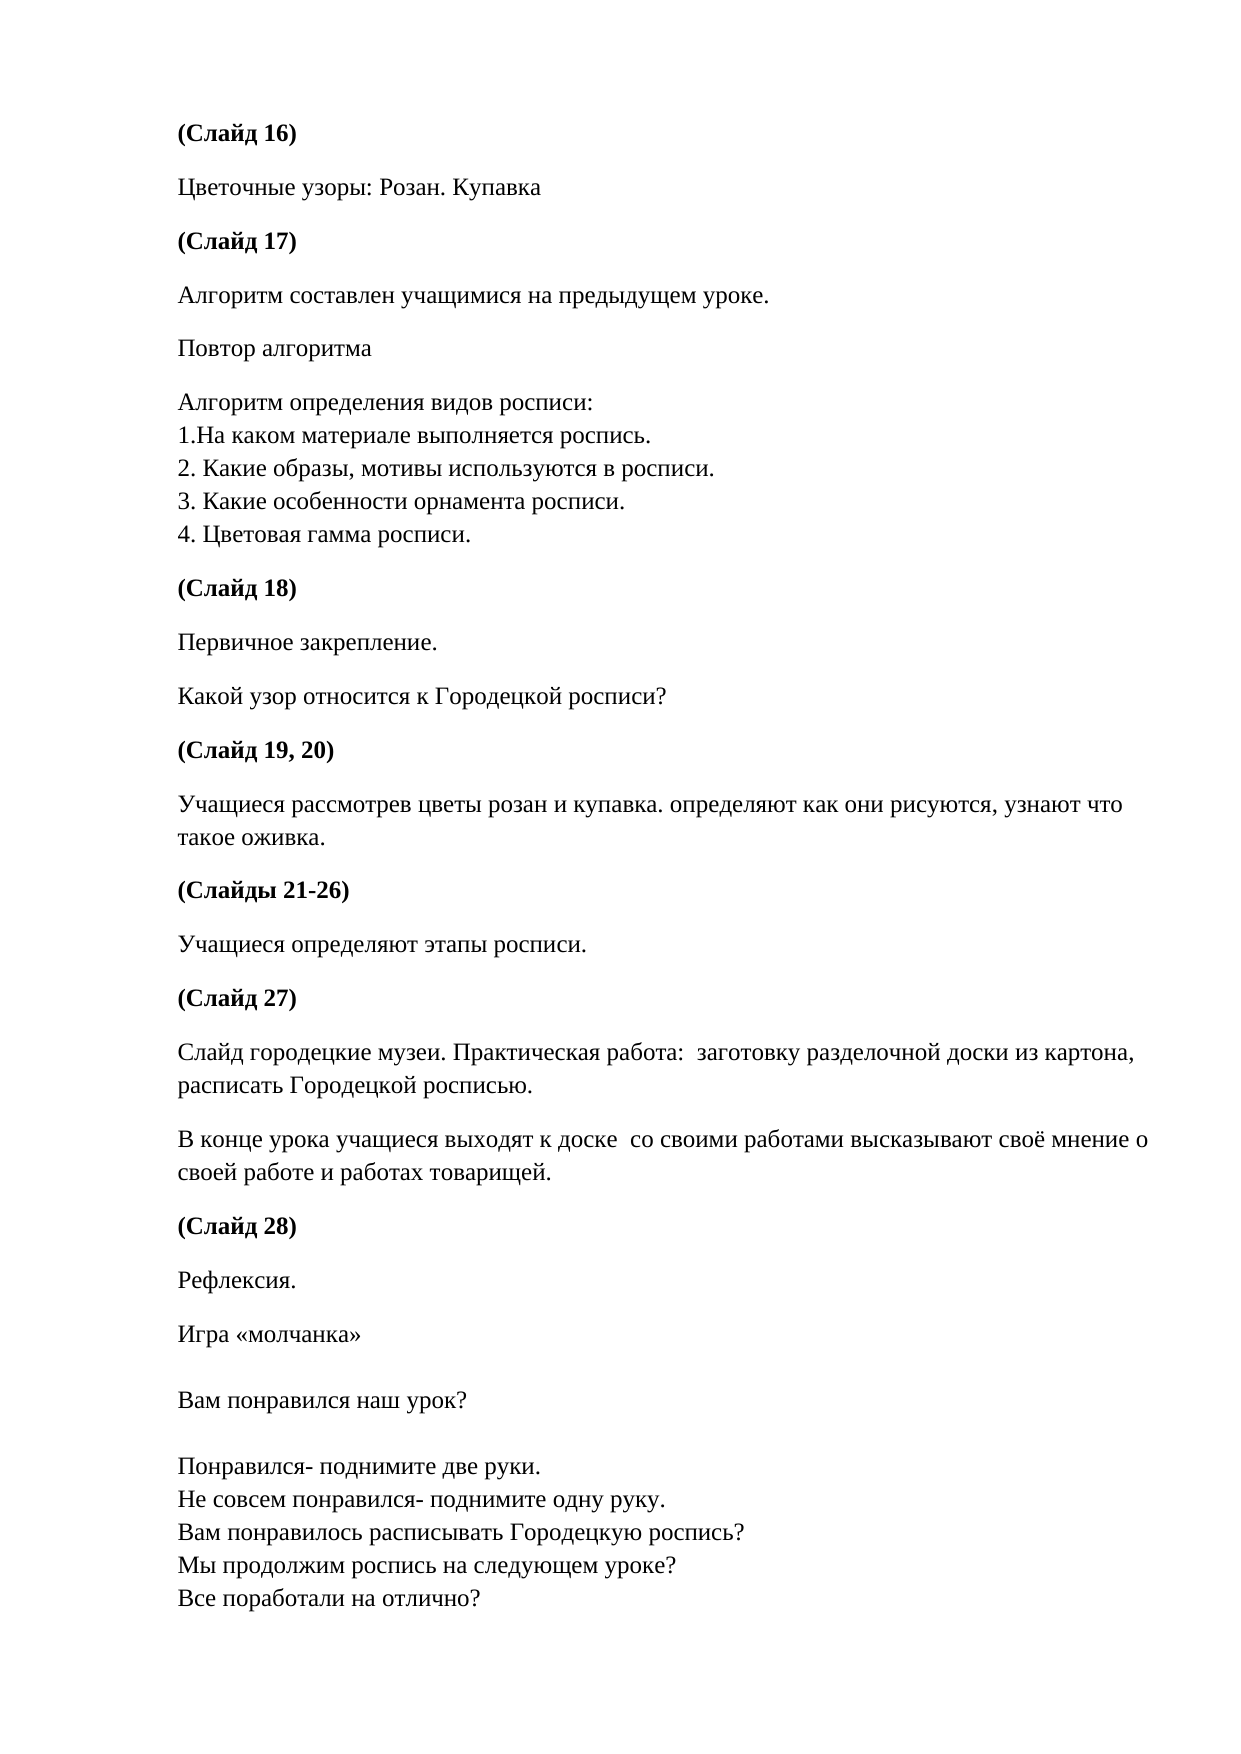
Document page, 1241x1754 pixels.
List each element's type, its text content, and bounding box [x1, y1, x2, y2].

text Первичное закрепление. [177, 627, 1152, 656]
text Учащиеся определяют этапы росписи. [177, 929, 1152, 958]
text Алгоритм определения видов росписи: 1.На каком материале выполняется роспись. 2. Какие образы, мотивы используются в росписи. 3. Какие особенности орнамента росписи. 4. Цветовая гамма росписи. [177, 387, 1152, 548]
text Учащиеся рассмотрев цветы розан и купавка. определяют как они рисуются, узнают что такое оживка. [177, 789, 1152, 851]
text (Слайд 28) [177, 1211, 1152, 1240]
text Цветочные узоры: Розан. Купавка [177, 172, 1152, 201]
text (Слайд 27) [177, 983, 1152, 1012]
text Алгоритм составлен учащимися на предыдущем уроке. [177, 280, 1152, 308]
text (Слайд 18) [177, 573, 1152, 602]
text Повтор алгоритма [177, 333, 1152, 362]
text (Слайд 17) [177, 226, 1152, 254]
text Игра «молчанка» Вам понравился наш урок? Понравился- поднимите две руки. Не совсем понравился- поднимите одну руку. Вам понравилось расписывать Городецкую роспись? Мы продолжим роспись на следующем уроке? Все поработали на отлично? [177, 1319, 1152, 1612]
text (Слайды 21-26) [177, 876, 1152, 904]
text Слайд городецкие музеи. Практическая работа: заготовку разделочной доски из картона, расписать Городецкой росписью. [177, 1037, 1152, 1099]
text (Слайд 19, 20) [177, 735, 1152, 764]
text Какой узор относится к Городецкой росписи? [177, 681, 1152, 710]
text (Слайд 16) [177, 118, 1152, 147]
text В конце урока учащиеся выходят к доске со своими работами высказывают своё мнение о своей работе и работах товарищей. [177, 1124, 1152, 1186]
text Рефлексия. [177, 1265, 1152, 1293]
